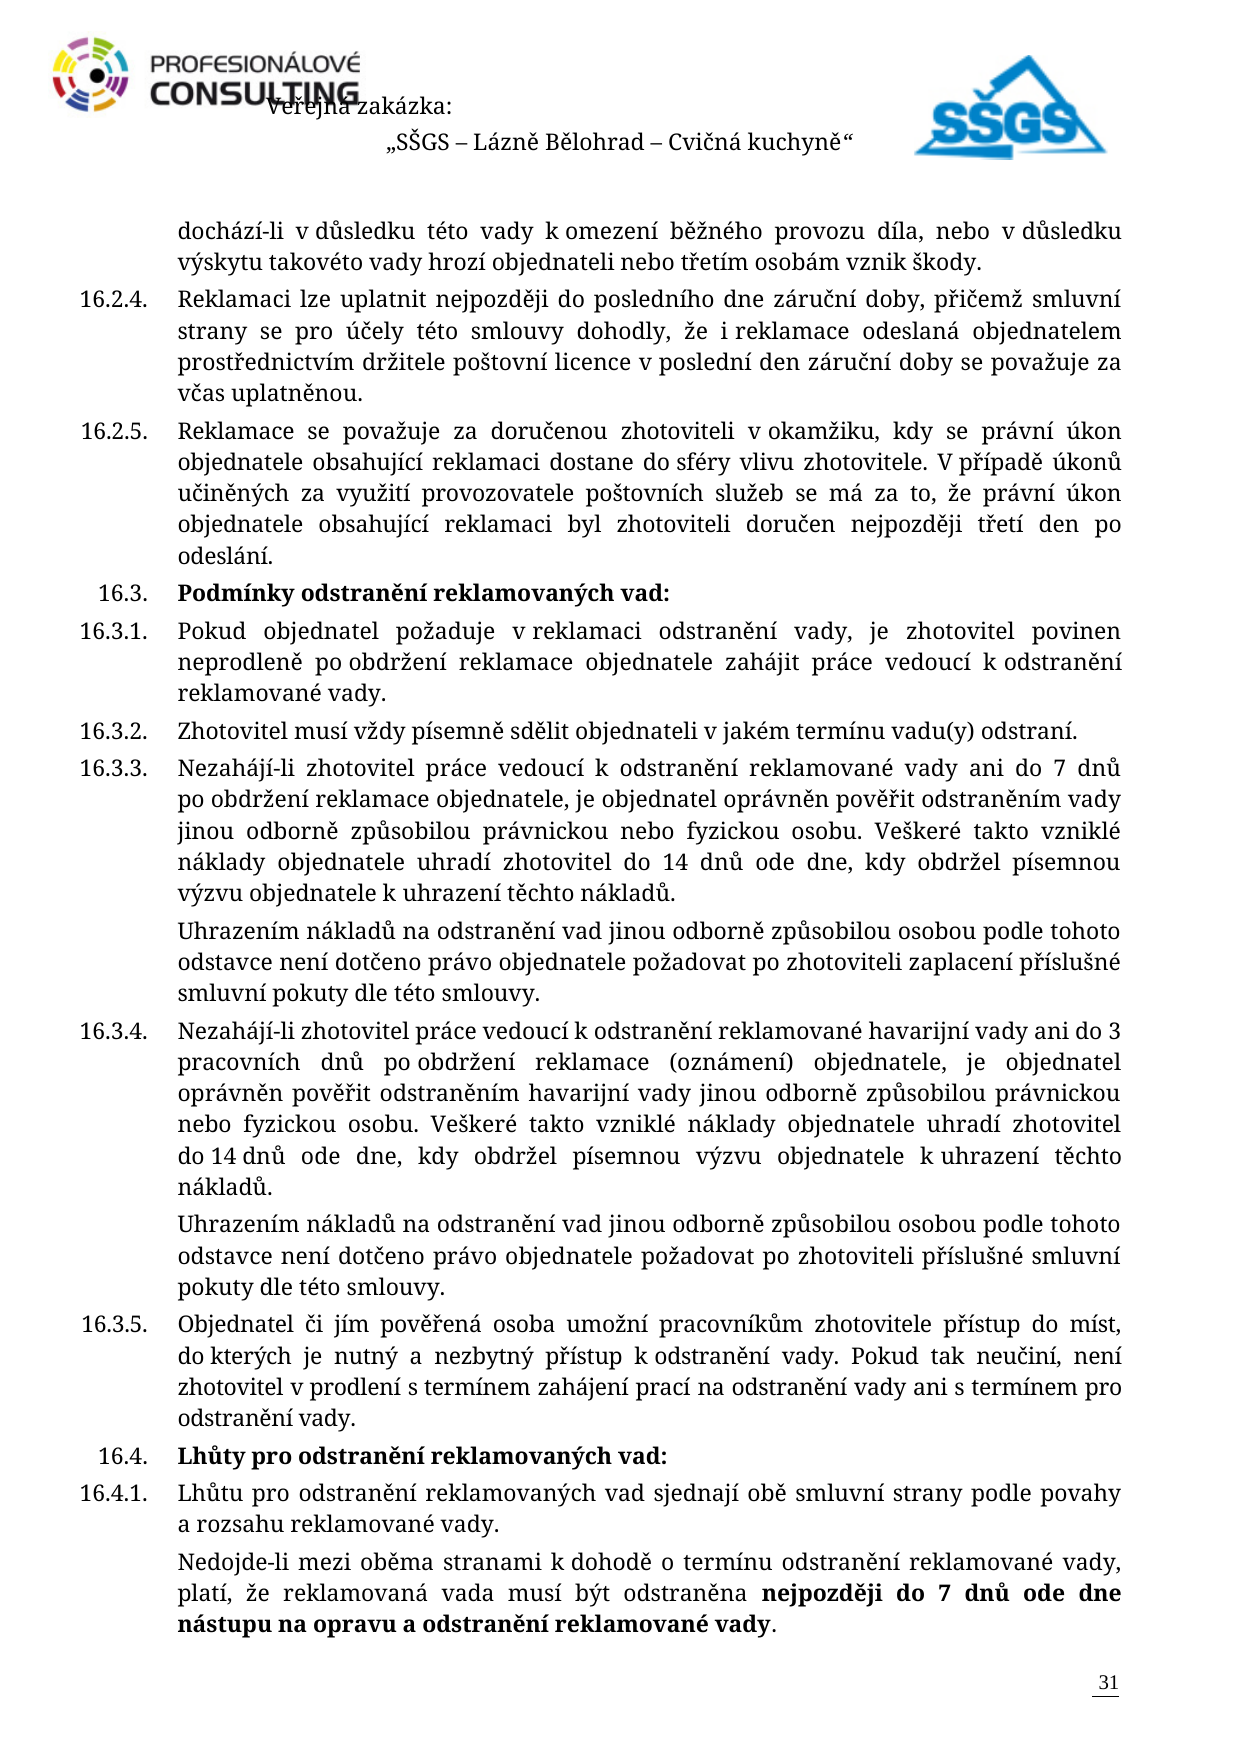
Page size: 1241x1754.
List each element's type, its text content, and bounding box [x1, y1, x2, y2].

picture [47, 31, 366, 118]
list Pokud objednatel požaduje v reklamaci odstranění vady, je zhotovitel povinen neprodleně po obdržení reklamace objednatele zahájit práce vedoucí k odstranění reklamované vady. [148, 615, 1122, 708]
list Zhotovitel musí vždy písemně sdělit objednateli v jakém termínu vadu(y) odstraní. [148, 715, 1122, 746]
list Reklamace se považuje za doručenou zhotoviteli v okamžiku, kdy se právní úkon objednatele obsahující reklamaci dostane do sféry vlivu zhotovitele. V případě úkonů učiněných za využití provozovatele poštovních služeb se má za to, že právní úkon objednatele obsahující reklamaci byl zhotoviteli doručen nejpozději třetí den po odeslání. [148, 415, 1122, 571]
list Reklamaci lze uplatnit nejpozději do posledního dne záruční doby, přičemž smluvní strany se pro účely této smlouvy dohodly, že i reklamace odeslaná objednatelem prostřednictvím držitele poštovní licence v poslední den záruční doby se považuje za včas uplatněnou. [148, 283, 1122, 408]
picture [913, 55, 1110, 160]
list Nezahájí-li zhotovitel práce vedoucí k odstranění reklamované vady ani do 7 dnů po obdržení reklamace objednatele, je objednatel oprávněn pověřit odstraněním vady jinou odborně způsobilou právnickou nebo fyzickou osobu. Veškeré takto vzniklé náklady objednatele uhradí zhotovitel do 14 dnů ode dne, kdy obdržel písemnou výzvu objednatele k uhrazení těchto nákladů. [148, 752, 1122, 908]
list Objednatel či jím pověřená osoba umožní pracovníkům zhotovitele přístup do míst, do kterých je nutný a nezbytný přístup k odstranění vady. Pokud tak neučiní, není zhotovitel v prodlení s termínem zahájení prací na odstranění vady ani s termínem pro odstranění vady. [148, 1308, 1122, 1433]
list Podmínky odstranění reklamovaných vad: [148, 577, 1122, 608]
list Nedojde-li mezi oběma stranami k dohodě o termínu odstranění reklamované vady, platí, že reklamovaná vada musí být odstraněna nejpozději do 7 dnů ode dne nástupu na opravu a odstranění reklamované vady. [177, 1546, 1122, 1640]
list Uhrazením nákladů na odstranění vad jinou odborně způsobilou osobou podle tohoto odstavce není dotčeno právo objednatele požadovat po zhotoviteli zaplacení příslušné smluvní pokuty dle této smlouvy. [177, 915, 1122, 1008]
list Lhůtu pro odstranění reklamovaných vad sjednají obě smluvní strany podle povahy a rozsahu reklamované vady. [148, 1477, 1122, 1540]
list Uhrazením nákladů na odstranění vad jinou odborně způsobilou osobou podle tohoto odstavce není dotčeno právo objednatele požadovat po zhotoviteli příslušné smluvní pokuty dle této smlouvy. [177, 1208, 1122, 1302]
list Nezahájí-li zhotovitel práce vedoucí k odstranění reklamované havarijní vady ani do 3 pracovních dnů po obdržení reklamace (oznámení) objednatele, je objednatel oprávněn pověřit odstraněním havarijní vady jinou odborně způsobilou právnickou nebo fyzickou osobu. Veškeré takto vzniklé náklady objednatele uhradí zhotovitel do 14 dnů ode dne, kdy obdržel písemnou výzvu objednatele k uhrazení těchto nákladů. [148, 1015, 1122, 1202]
picture [360, 104, 366, 113]
list Lhůty pro odstranění reklamovaných vad: [148, 1440, 1122, 1471]
